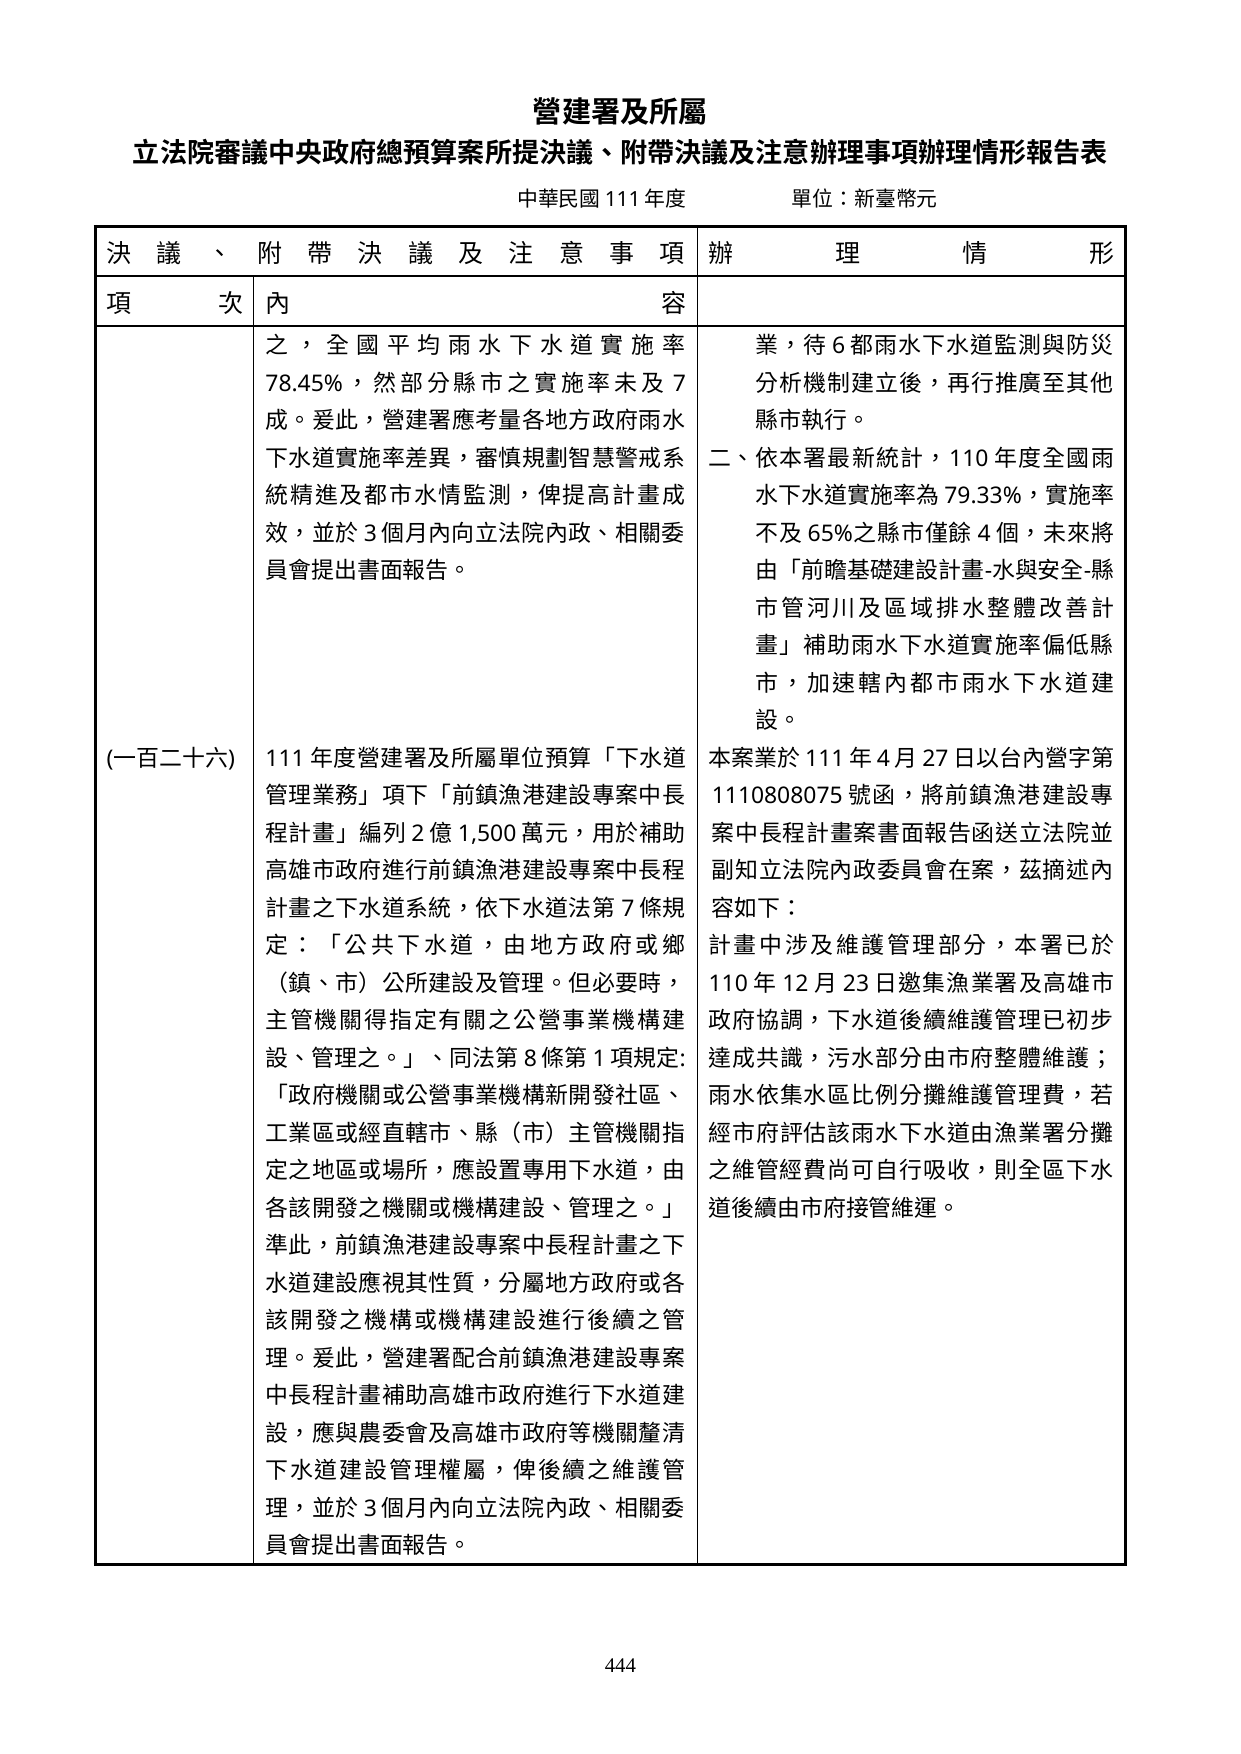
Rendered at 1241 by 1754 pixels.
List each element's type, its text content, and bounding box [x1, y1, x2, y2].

table_header 決議、附帶決議及注意事項 [97, 228, 697, 275]
table_header 辦理情形 [698, 228, 1124, 275]
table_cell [698, 327, 1124, 738]
table_cell [97, 327, 253, 738]
table_cell 111年度營建署及所屬單位預算「下水道管理業務」項下「前鎮漁港建設專案中長程計畫」編列2億1,500萬元，用於補助高雄市政府進行前鎮漁港建設專案中長程計畫之下水道系統，依下水道法第7條規定：「公共下水道，由地方政府或鄉（鎮、市）公所建設及管理。但必要時，主管機關得指定有關之公營事業機構建設、管理之。」、同法第8條第1項規定:「政府機關或公營事業機構新開發社區、工業區或經直轄市、縣（市）主管機關指定之地區或場所，應設置專用下水道，由各該開發之機關或機構建設、管理之。」準此，前鎮漁港建設專案中長程計畫之下水道建設應視其性質，分屬地方政府或各該開發之機構或機構建設進行後續之管理。爰此，營建署配合前鎮漁港建設專案中長程計畫補助高雄市政府進行下水道建設，應與農委會及高雄市政府等機關釐清下水道建設管理權屬，俾後續之維護管理，並於3個月內向立法院內政、相關委員會提出書面報告。 [254, 738, 697, 1563]
table_cell 本案業於111年4月27日以台內營字第1110808075號函，將前鎮漁港建設專案中長程計畫案書面報告函送立法院並副知立法院內政委員會在案，茲摘述內容如下： 計畫中涉及維護管理部分，本署已於110年12月23日邀集漁業署及高雄市政府協調，下水道後續維護管理已初步達成共識，污水部分由市府整體維護；雨水依集水區比例分攤維護管理費，若經市府評估該雨水下水道由漁業署分攤之維管經費尚可自行吸收，則全區下水道後續由市府接管維運。 [698, 738, 1124, 1563]
table_cell [97, 738, 253, 1563]
table_cell 內容 [254, 277, 697, 325]
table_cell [254, 327, 697, 738]
table_cell 項次 [97, 277, 253, 325]
table_cell [698, 277, 1124, 325]
